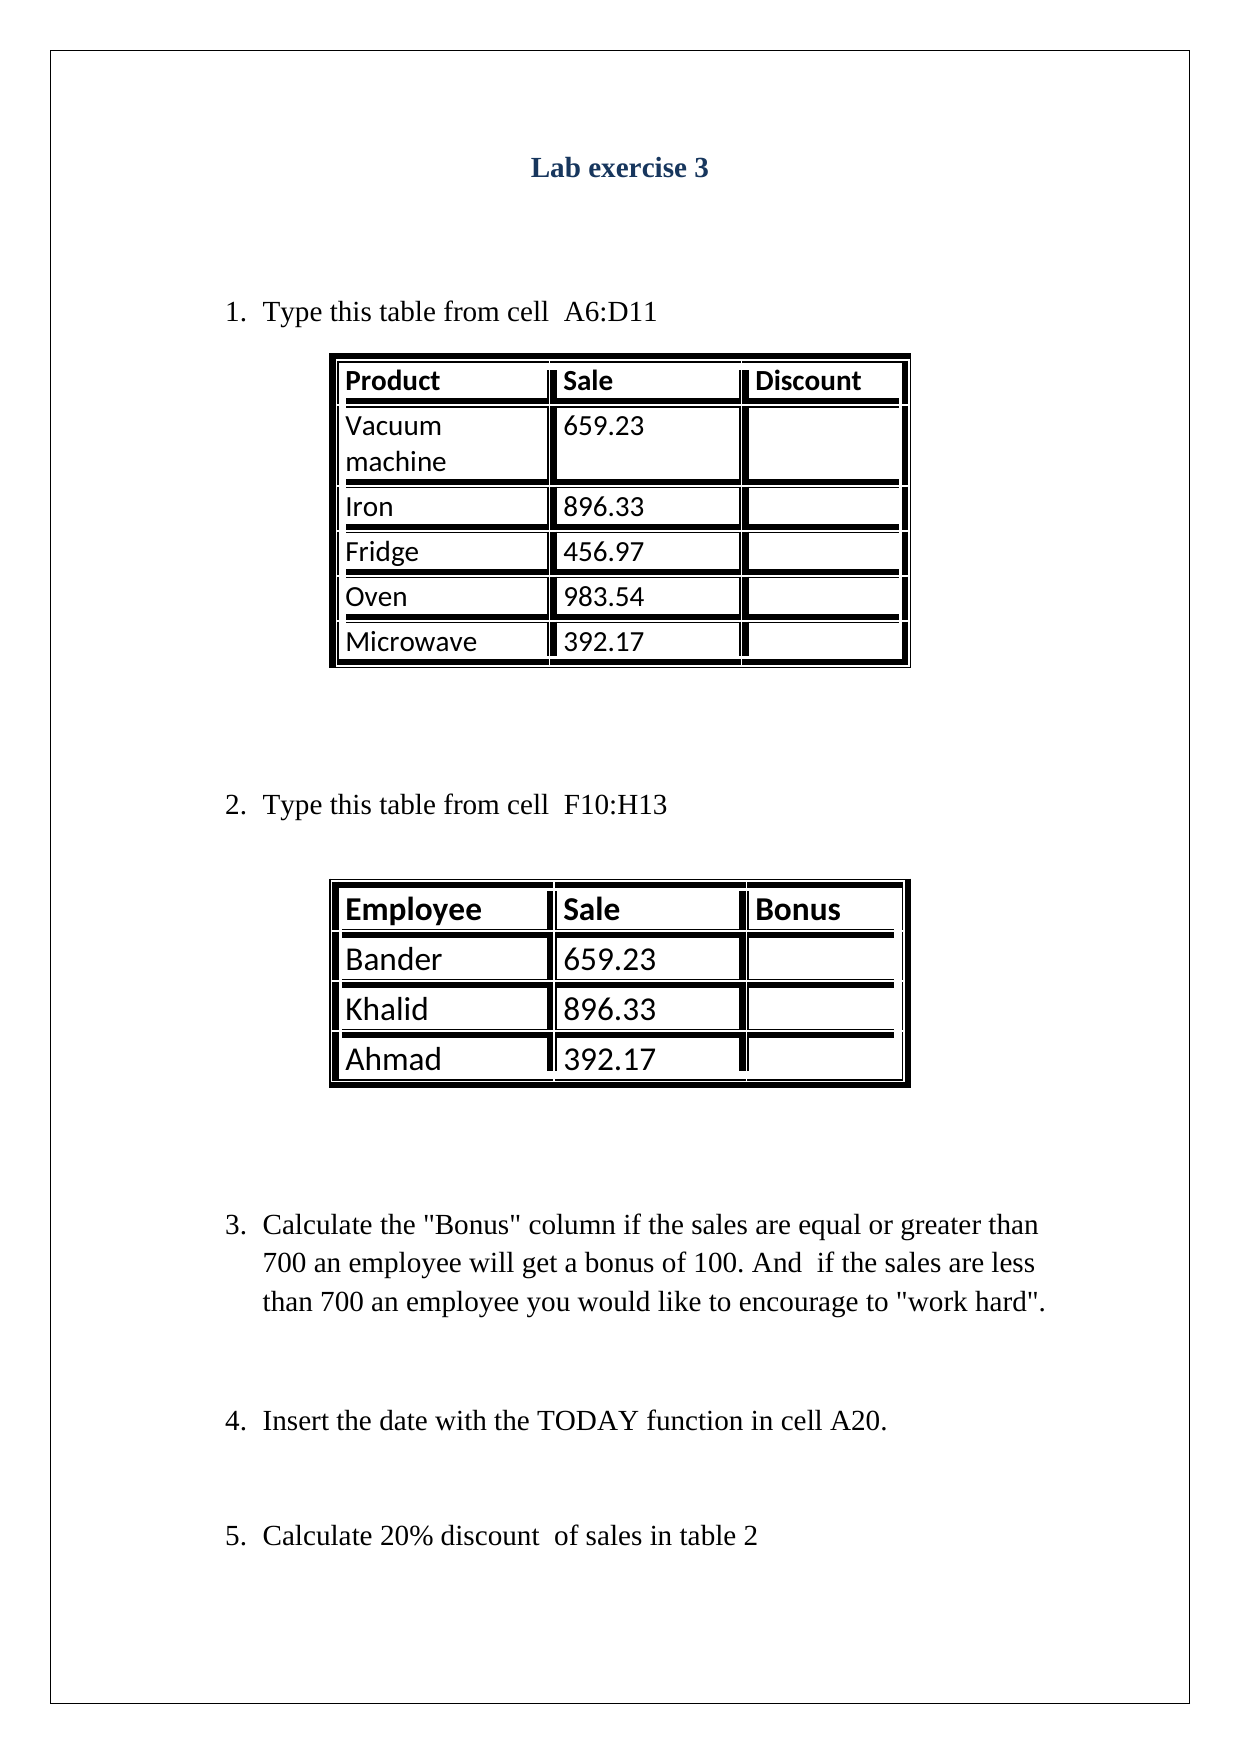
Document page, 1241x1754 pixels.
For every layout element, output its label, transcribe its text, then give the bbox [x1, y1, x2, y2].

table_header Sale [552, 359, 744, 398]
table_cell 659.23 [557, 938, 739, 979]
text Lab exercise 3 [187, 150, 1053, 216]
table_cell Khalid [334, 979, 552, 1029]
table_cell Iron [336, 479, 552, 524]
table_header Employee [339, 888, 552, 928]
table_cell [744, 479, 906, 524]
table_cell 896.33 [557, 988, 739, 1029]
table_cell [744, 614, 906, 659]
table_header Bonus [744, 880, 905, 928]
table_cell [744, 569, 906, 614]
list Calculate the "Bonus" column if the sales are equal or greater than 700 an employee will get a bonus of 100. And if the sales are less than 700 an employee you would like to encourage to "work hard". [225, 1207, 1053, 1318]
table_cell [744, 1029, 905, 1079]
table_cell [744, 979, 905, 1029]
table_cell Oven [336, 569, 552, 614]
list Type this table from cell F10:H13 [225, 787, 1053, 820]
table_cell 896.33 [557, 488, 739, 524]
table_cell Microwave [336, 614, 552, 659]
table_cell [744, 398, 906, 479]
table_header Product [336, 359, 552, 398]
list Calculate 20% discount of sales in table 2 [225, 1518, 1053, 1552]
list Insert the date with the TODAY function in cell A20. [225, 1403, 1053, 1436]
list Type this table from cell A6:D11 [225, 294, 1053, 327]
table_header Discount [744, 363, 902, 398]
table_cell Vacuum machine [336, 398, 552, 479]
table_cell 392.17 [552, 614, 744, 659]
table_cell [744, 929, 905, 979]
table_header Sale [552, 880, 744, 928]
table_cell Ahmad [334, 1029, 552, 1079]
table_cell 456.97 [557, 533, 739, 569]
table_cell Bander [334, 929, 552, 979]
table_cell [744, 524, 906, 569]
table_cell 659.23 [557, 408, 739, 479]
table_cell 392.17 [552, 1029, 744, 1079]
table_cell Fridge [336, 524, 552, 569]
table_cell 983.54 [557, 578, 739, 614]
